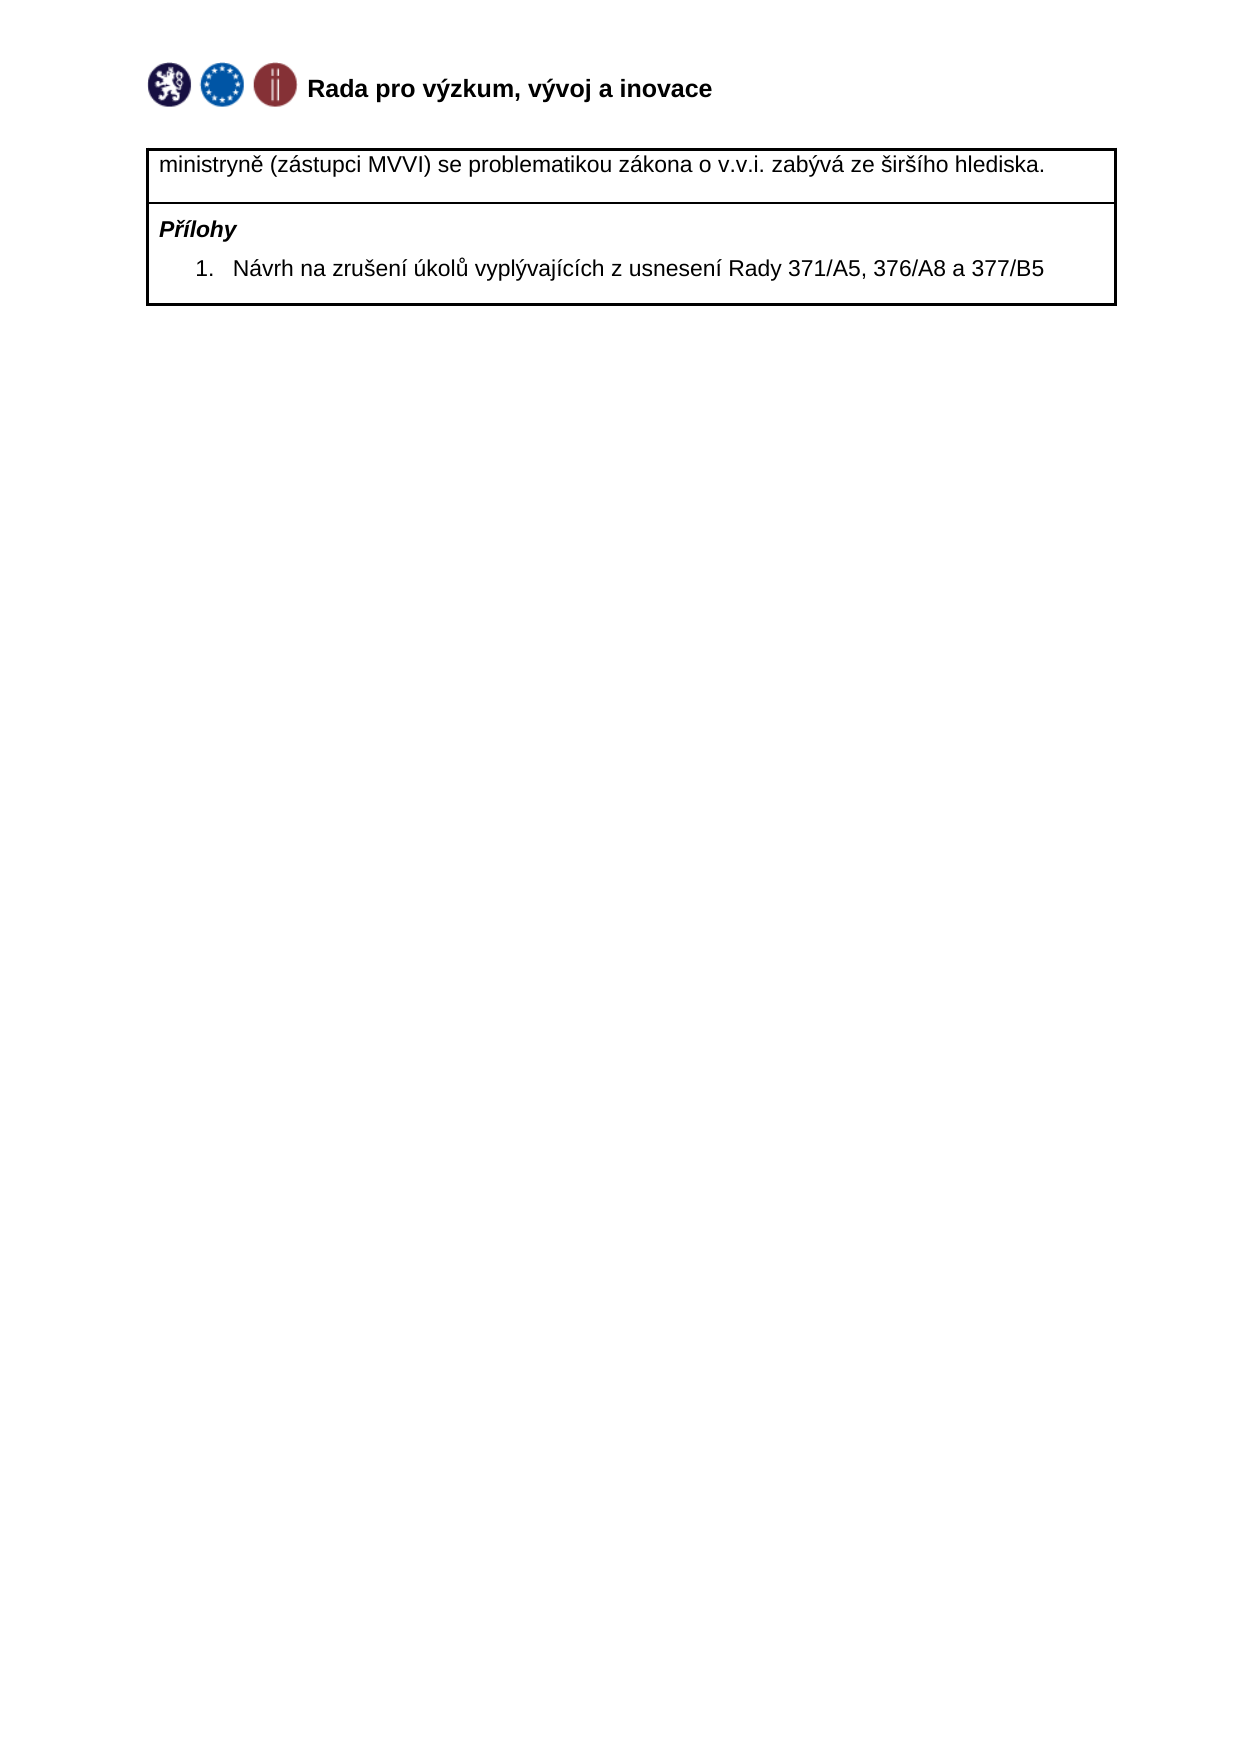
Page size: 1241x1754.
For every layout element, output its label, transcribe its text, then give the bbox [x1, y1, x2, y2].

picture [147, 62, 298, 108]
table_cell Přílohy Návrh na zrušení úkolů vyplývajících z usnesení Rady 371/A5, 376/A8 a 377/B5 [149, 204, 1114, 303]
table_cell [149, 151, 1114, 202]
